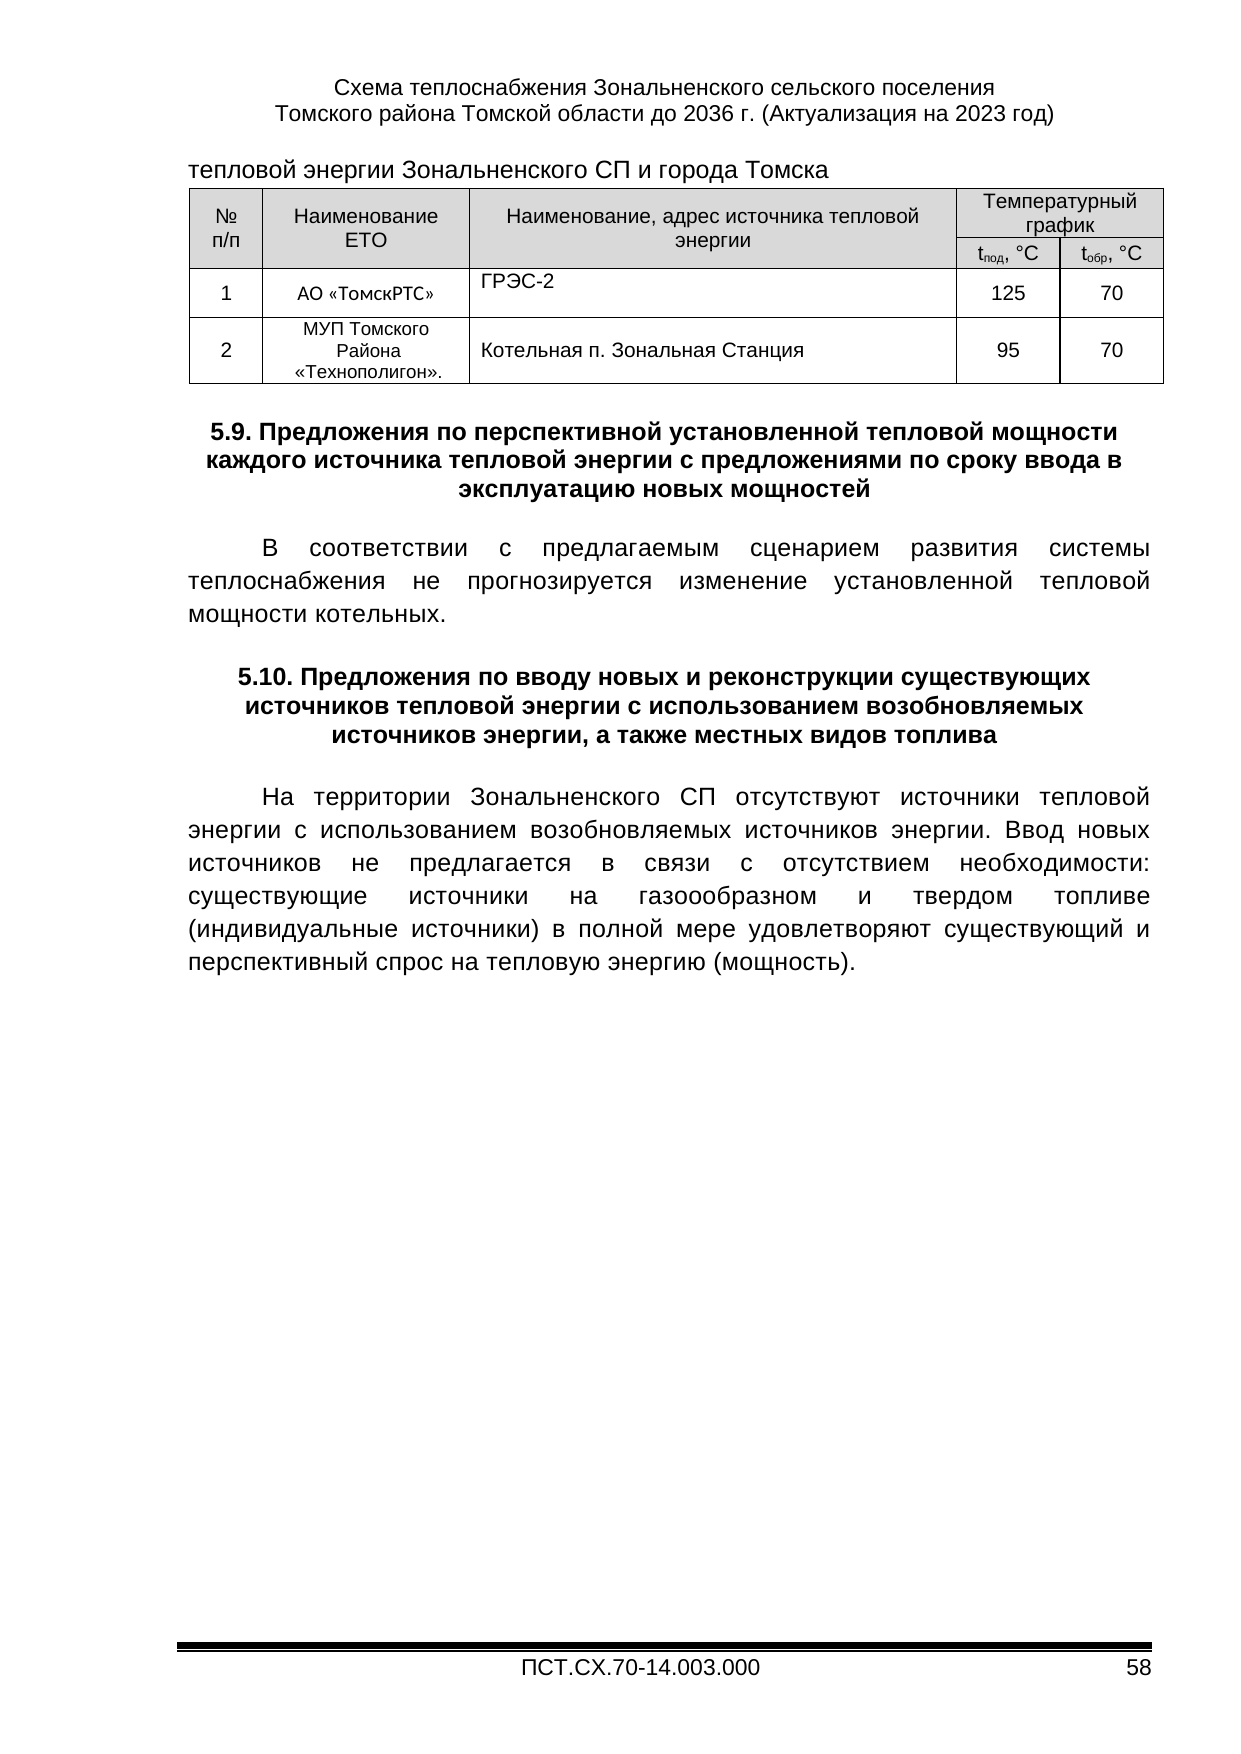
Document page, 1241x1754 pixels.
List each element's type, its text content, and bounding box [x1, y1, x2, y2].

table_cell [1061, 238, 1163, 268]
subtitle 5.9. Предложения по перспективной установленной тепловой мощности каждого источника тепловой энергии с предложениями по сроку ввода в эксплуатацию новых мощностей [177, 417, 1152, 503]
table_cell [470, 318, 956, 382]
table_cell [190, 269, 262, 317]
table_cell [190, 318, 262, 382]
subtitle 5.10. Предложения по вводу новых и реконструкции существующих источников тепловой энергии с использованием возобновляемых источников энергии, а также местных видов топлива [177, 662, 1152, 748]
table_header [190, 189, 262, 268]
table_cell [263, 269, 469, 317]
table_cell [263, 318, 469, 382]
text На территории Зональненского СП отсутствуют источники тепловой энергии с использованием возобновляемых источников энергии. Ввод новых источников не предлагается в связи с отсутствием необходимости: существующие источники на газоообразном и твердом топливе (индивидуальные источники) в полной мере удовлетворяют существующий и перспективный спрос на тепловую энергию (мощность). [188, 782, 1152, 975]
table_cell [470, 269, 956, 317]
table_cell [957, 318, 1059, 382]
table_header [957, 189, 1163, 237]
text В соответствии с предлагаемым сценарием развития системы теплоснабжения не прогнозируется изменение установленной тепловой мощности котельных. [188, 533, 1152, 628]
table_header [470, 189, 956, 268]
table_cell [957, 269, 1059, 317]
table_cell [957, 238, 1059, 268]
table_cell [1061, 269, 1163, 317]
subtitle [188, 154, 1152, 183]
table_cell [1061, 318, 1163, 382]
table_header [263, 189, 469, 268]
